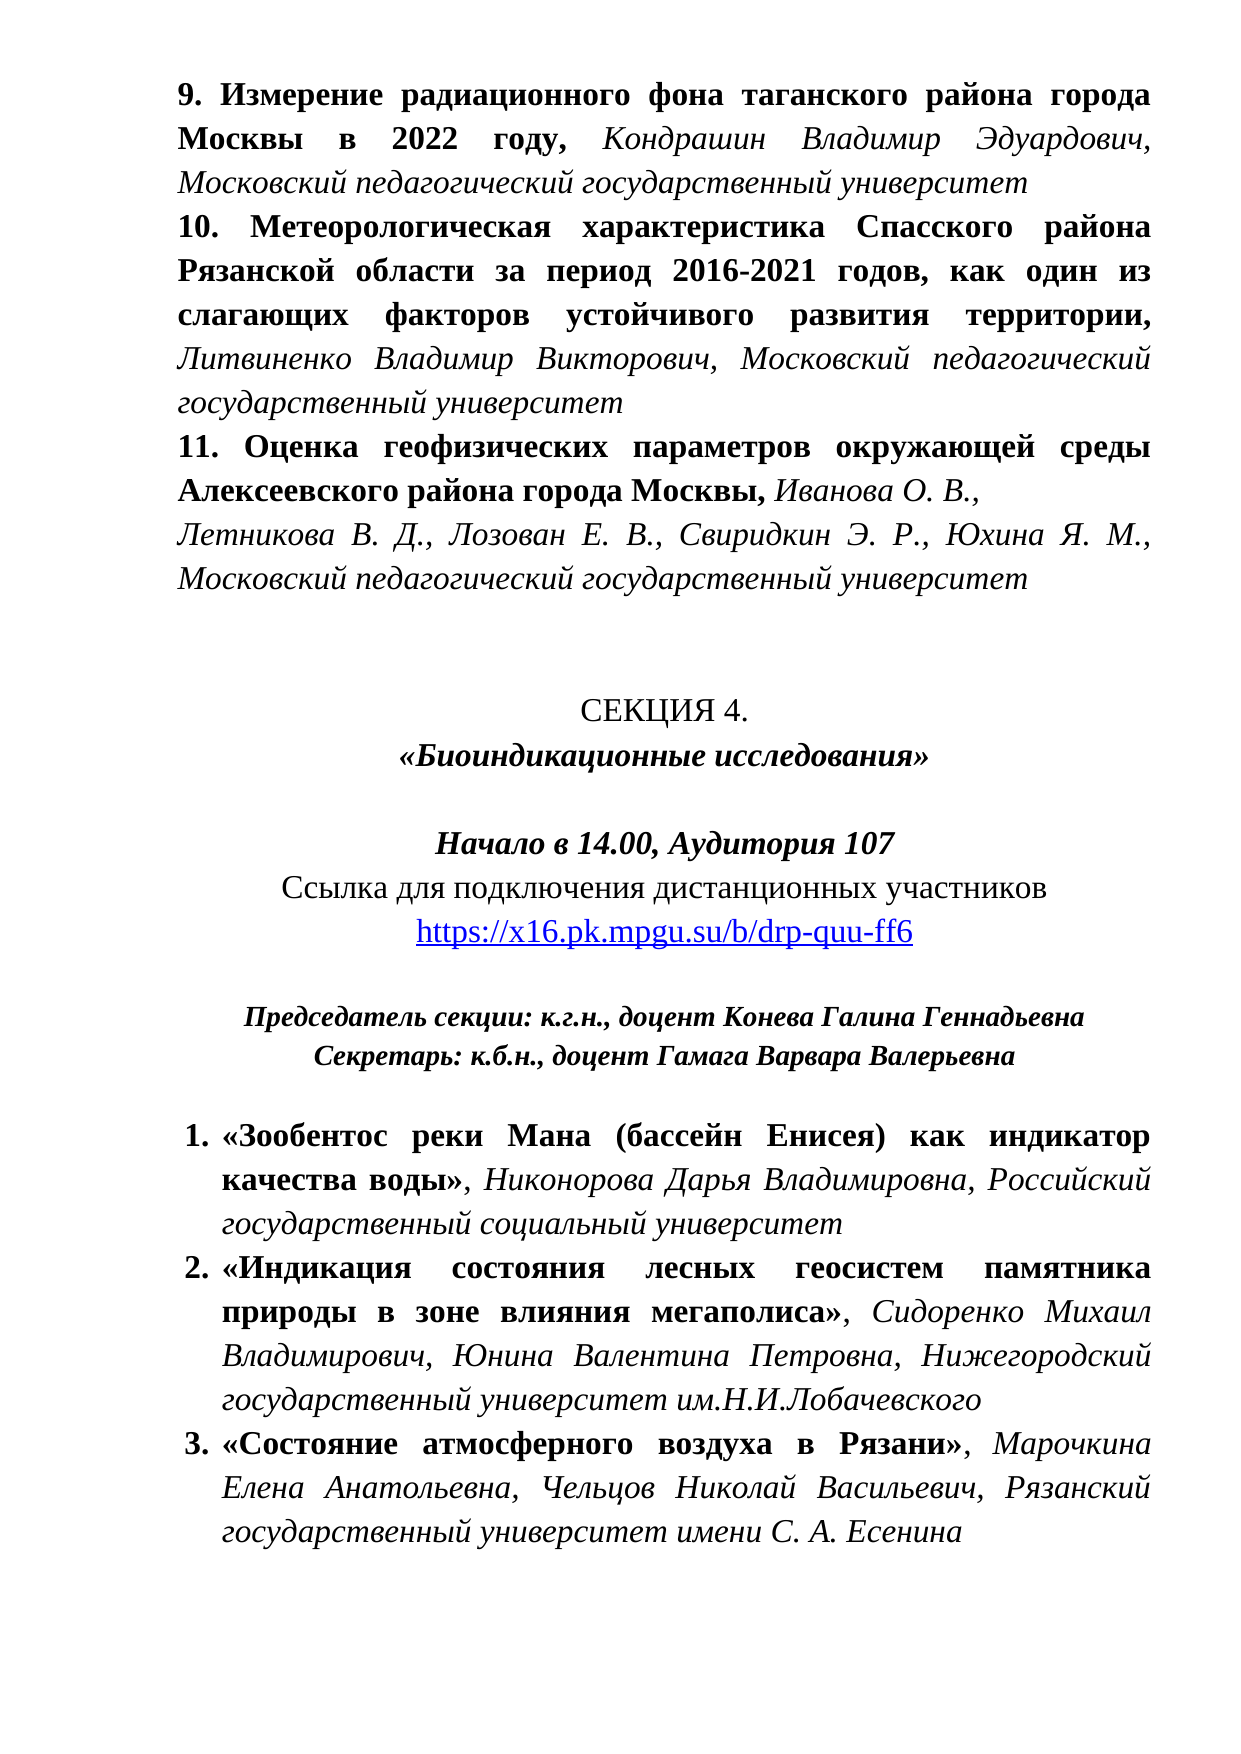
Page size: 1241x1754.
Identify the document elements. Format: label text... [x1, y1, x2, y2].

text 10. Метеорологическая характеристика Спасского района Рязанской области за период 2016-2021 годов, как один из слагающих факторов устойчивого развития территории, Литвиненко Владимир Викторович, Московский педагогический государственный университет [177, 206, 1152, 421]
list «Зообентос реки Мана (бассейн Енисея) как индикатор качества воды», Никонорова Дарья Владимировна, Российский государственный социальный университет [184, 1115, 1152, 1241]
text Секретарь: к.б.н., доцент Гамага Варвара Валерьевна [177, 1038, 1152, 1071]
text Начало в 14.00, Аудитория 107 [177, 823, 1152, 861]
text Председатель секции: к.г.н., доцент Конева Галина Геннадьевна [177, 999, 1152, 1033]
text Ссылка для подключения дистанционных участников https://x16.pk.mpgu.su/b/drp-quu-ff6 [177, 867, 1152, 949]
text СЕКЦИЯ 4. [177, 691, 1152, 729]
text «Биоиндикационные исследования» [177, 735, 1152, 773]
list «Состояние атмосферного воздуха в Рязани», Марочкина Елена Анатольевна, Чельцов Николай Васильевич, Рязанский государственный университет имени С. А. Есенина [184, 1423, 1152, 1550]
text 9. Измерение радиационного фона таганского района города Москвы в 2022 году, Кондрашин Владимир Эдуардович, Московский педагогический государственный университет [177, 74, 1152, 200]
text Летникова В. Д., Лозован Е. В., Свиридкин Э. Р., Юхина Я. М., Московский педагогический государственный университет [177, 514, 1152, 597]
text 11. Оценка геофизических параметров окружающей среды Алексеевского района города Москвы, Иванова О. В., [177, 426, 1152, 509]
list «Индикация состояния лесных геосистем памятника природы в зоне влияния мегаполиса», Сидоренко Михаил Владимирович, Юнина Валентина Петровна, Нижегородский государственный университет им.Н.И.Лобачевского [184, 1247, 1152, 1417]
